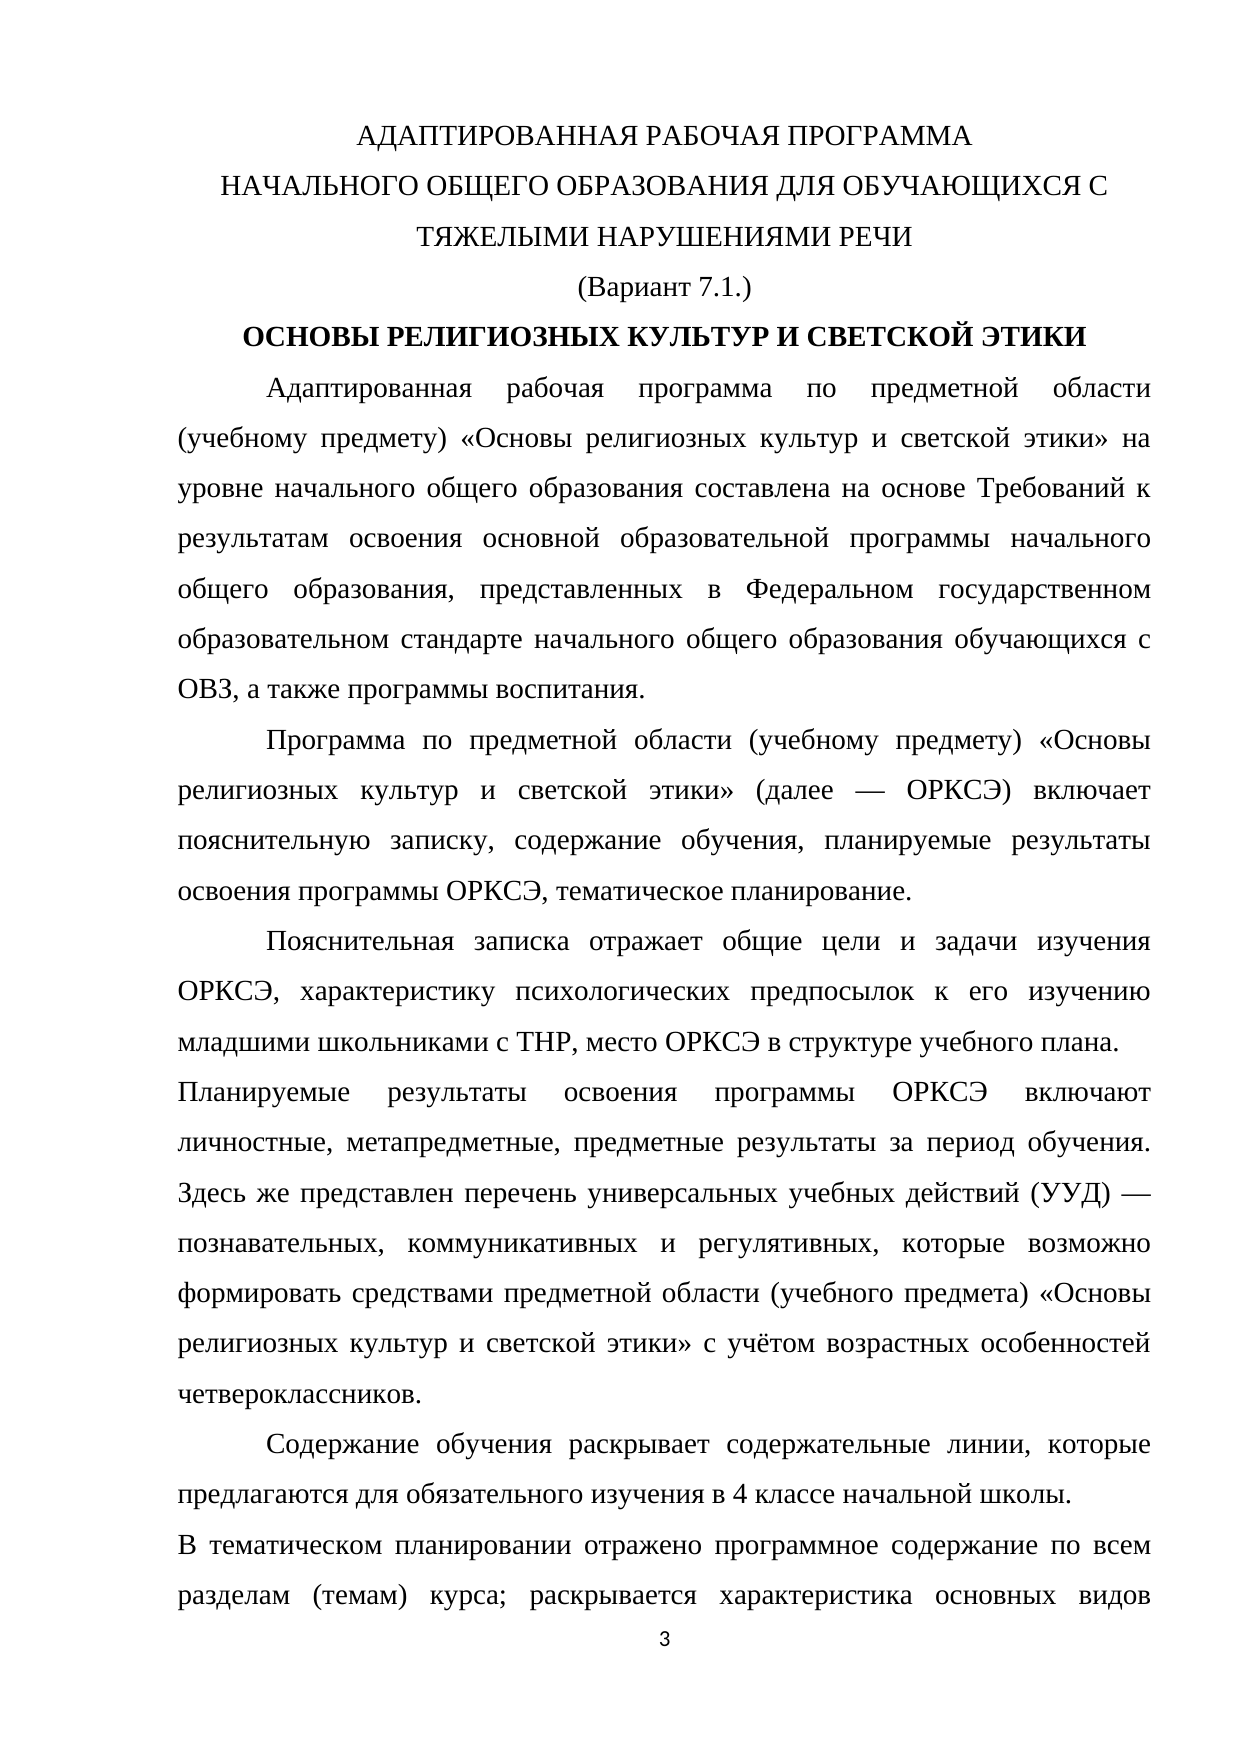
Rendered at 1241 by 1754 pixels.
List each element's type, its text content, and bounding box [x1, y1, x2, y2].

text ОСНОВЫ РЕЛИГИОЗНЫХ КУЛЬТУР И СВЕТСКОЙ ЭТИКИ [177, 319, 1152, 353]
text (Вариант 7.1.) [177, 269, 1152, 303]
text Адаптированная рабочая программа по предметной области (учебному предмету) «Основы религиозных культур и светской этики» на уровне начального общего образования составлена на основе Требований к результатам освоения основной образовательной программы начального общего образования, представленных в Федеральном государственном образовательном стандарте начального общего образования обучающихся с ОВЗ, а также программы воспитания. [177, 370, 1152, 705]
text Программа по предметной области (учебному предмету) «Основы религиозных культур и светской этики» (далее — ОРКСЭ) включает пояснительную записку, содержание обучения, планируемые результаты освоения программы ОРКСЭ, тематическое планирование. [177, 722, 1152, 906]
text Пояснительная записка отражает общие цели и задачи изучения ОРКСЭ, характеристику психологических предпосылок к его изучению младшими школьниками с ТНР, место ОРКСЭ в структуре учебного плана. [177, 923, 1152, 1057]
text Планируемые результаты освоения программы ОРКСЭ включают личностные, метапредметные, предметные результаты за период обучения. Здесь же представлен перечень универсальных учебных действий (УУД) — познавательных, коммуникативных и регулятивных, которые возможно формировать средствами предметной области (учебного предмета) «Основы религиозных культур и светской этики» с учётом возрастных особенностей четвероклассников. [177, 1074, 1152, 1409]
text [177, 1527, 1152, 1611]
text АДАПТИРОВАННАЯ РАБОЧАЯ ПРОГРАММА [177, 118, 1152, 152]
text НАЧАЛЬНОГО ОБЩЕГО ОБРАЗОВАНИЯ ДЛЯ ОБУЧАЮЩИХСЯ С ТЯЖЕЛЫМИ НАРУШЕНИЯМИ РЕЧИ [177, 168, 1152, 252]
text Содержание обучения раскрывает содержательные линии, которые предлагаются для обязательного изучения в 4 классе начальной школы. [177, 1426, 1152, 1510]
